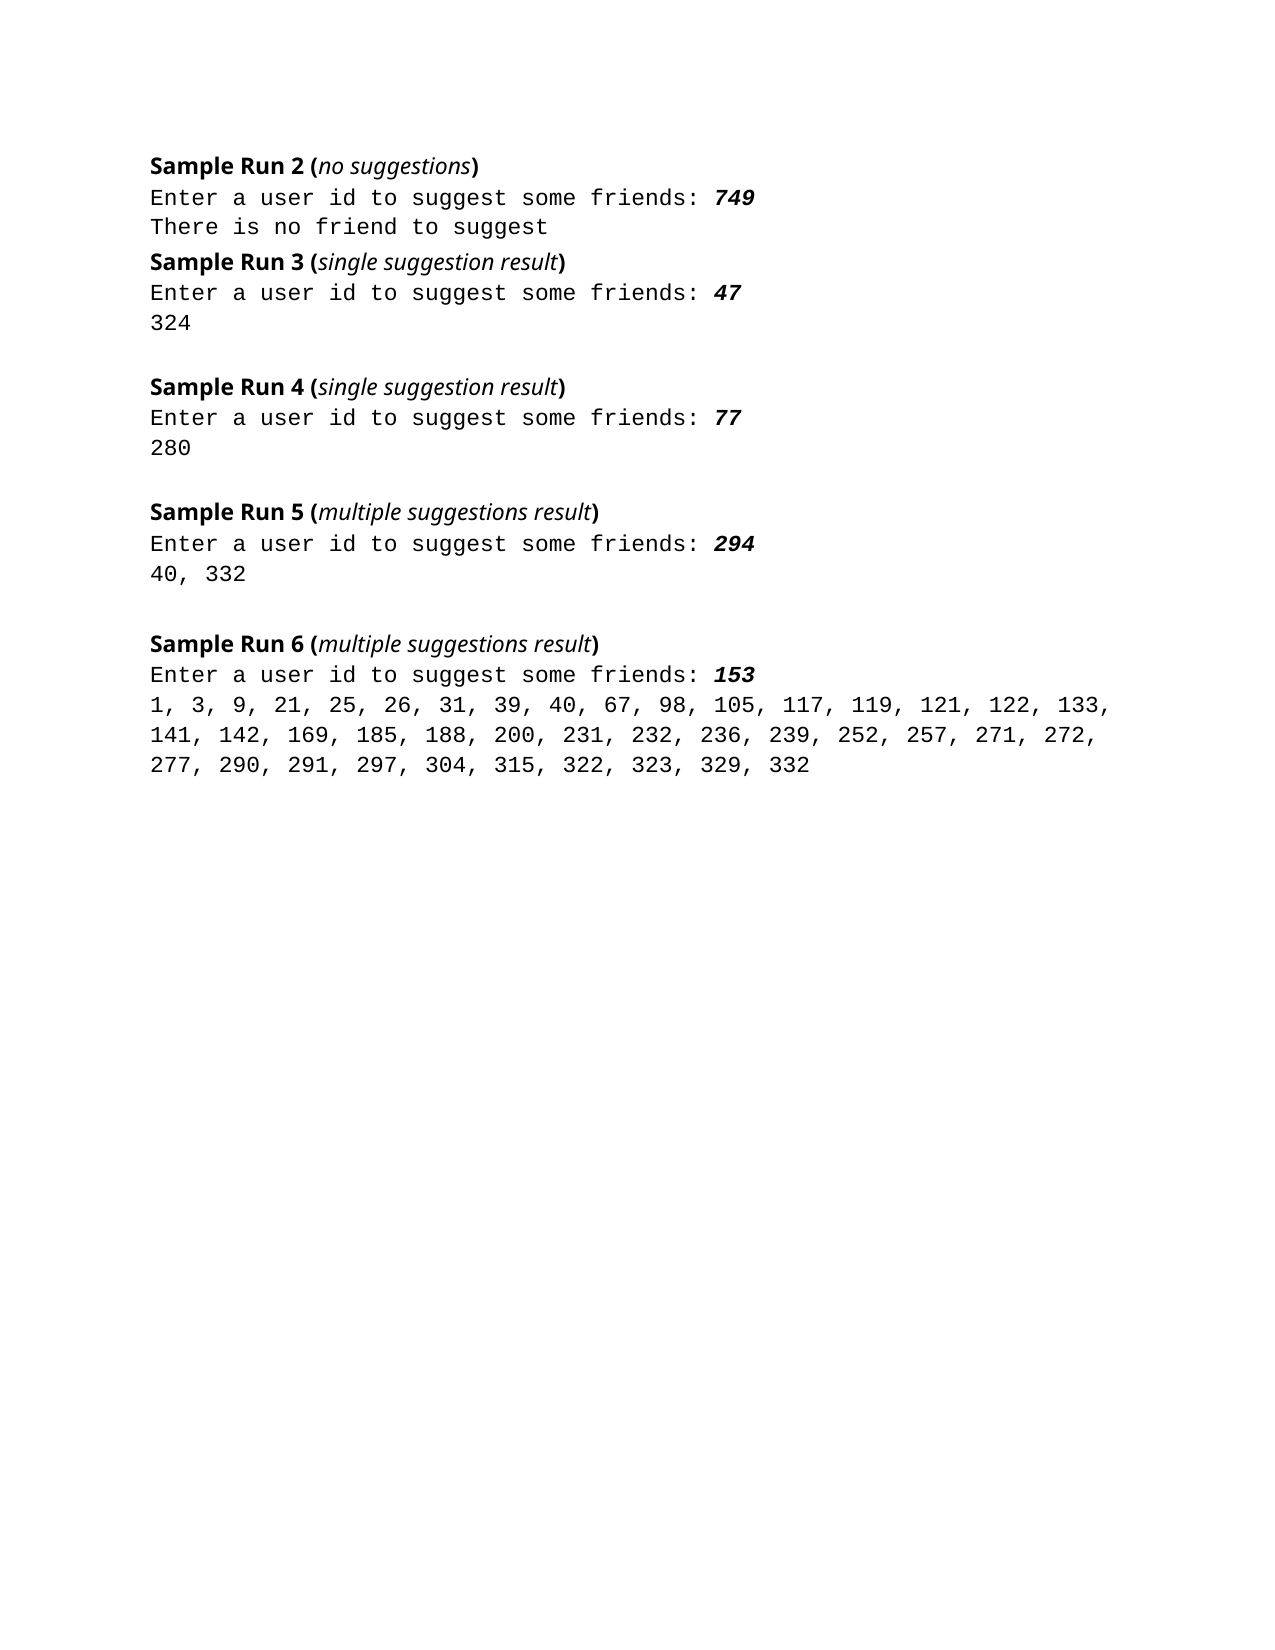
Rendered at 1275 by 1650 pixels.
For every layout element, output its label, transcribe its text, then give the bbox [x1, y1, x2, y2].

text Enter a user id to suggest some friends: 77 [150, 407, 1125, 433]
text 280 [150, 437, 1125, 462]
text Sample Run 5 (multiple suggestions result) [150, 496, 1125, 527]
text 324 [150, 311, 1125, 337]
text 40, 332 [150, 562, 1125, 588]
text 1, 3, 9, 21, 25, 26, 31, 39, 40, 67, 98, 105, 117, 119, 121, 122, 133, 141, 142, 169, 185, 188, 200, 231, 232, 236, 239, 252, 257, 271, 272, 277, 290, 291, 297, 304, 315, 322, 323, 329, 332 [150, 693, 1125, 779]
text Sample Run 2 (no suggestions) [150, 150, 1125, 181]
text Enter a user id to suggest some friends: 749 [150, 186, 1125, 212]
text Enter a user id to suggest some friends: 47 [150, 281, 1125, 307]
text Enter a user id to suggest some friends: 294 [150, 532, 1125, 558]
text Sample Run 4 (single suggestion result) [150, 371, 1125, 402]
text There is no friend to suggest [150, 216, 1125, 242]
text Enter a user id to suggest some friends: 153 [150, 663, 1125, 689]
text Sample Run 6 (multiple suggestions result) [150, 628, 1125, 659]
text Sample Run 3 (single suggestion result) [150, 246, 1125, 277]
